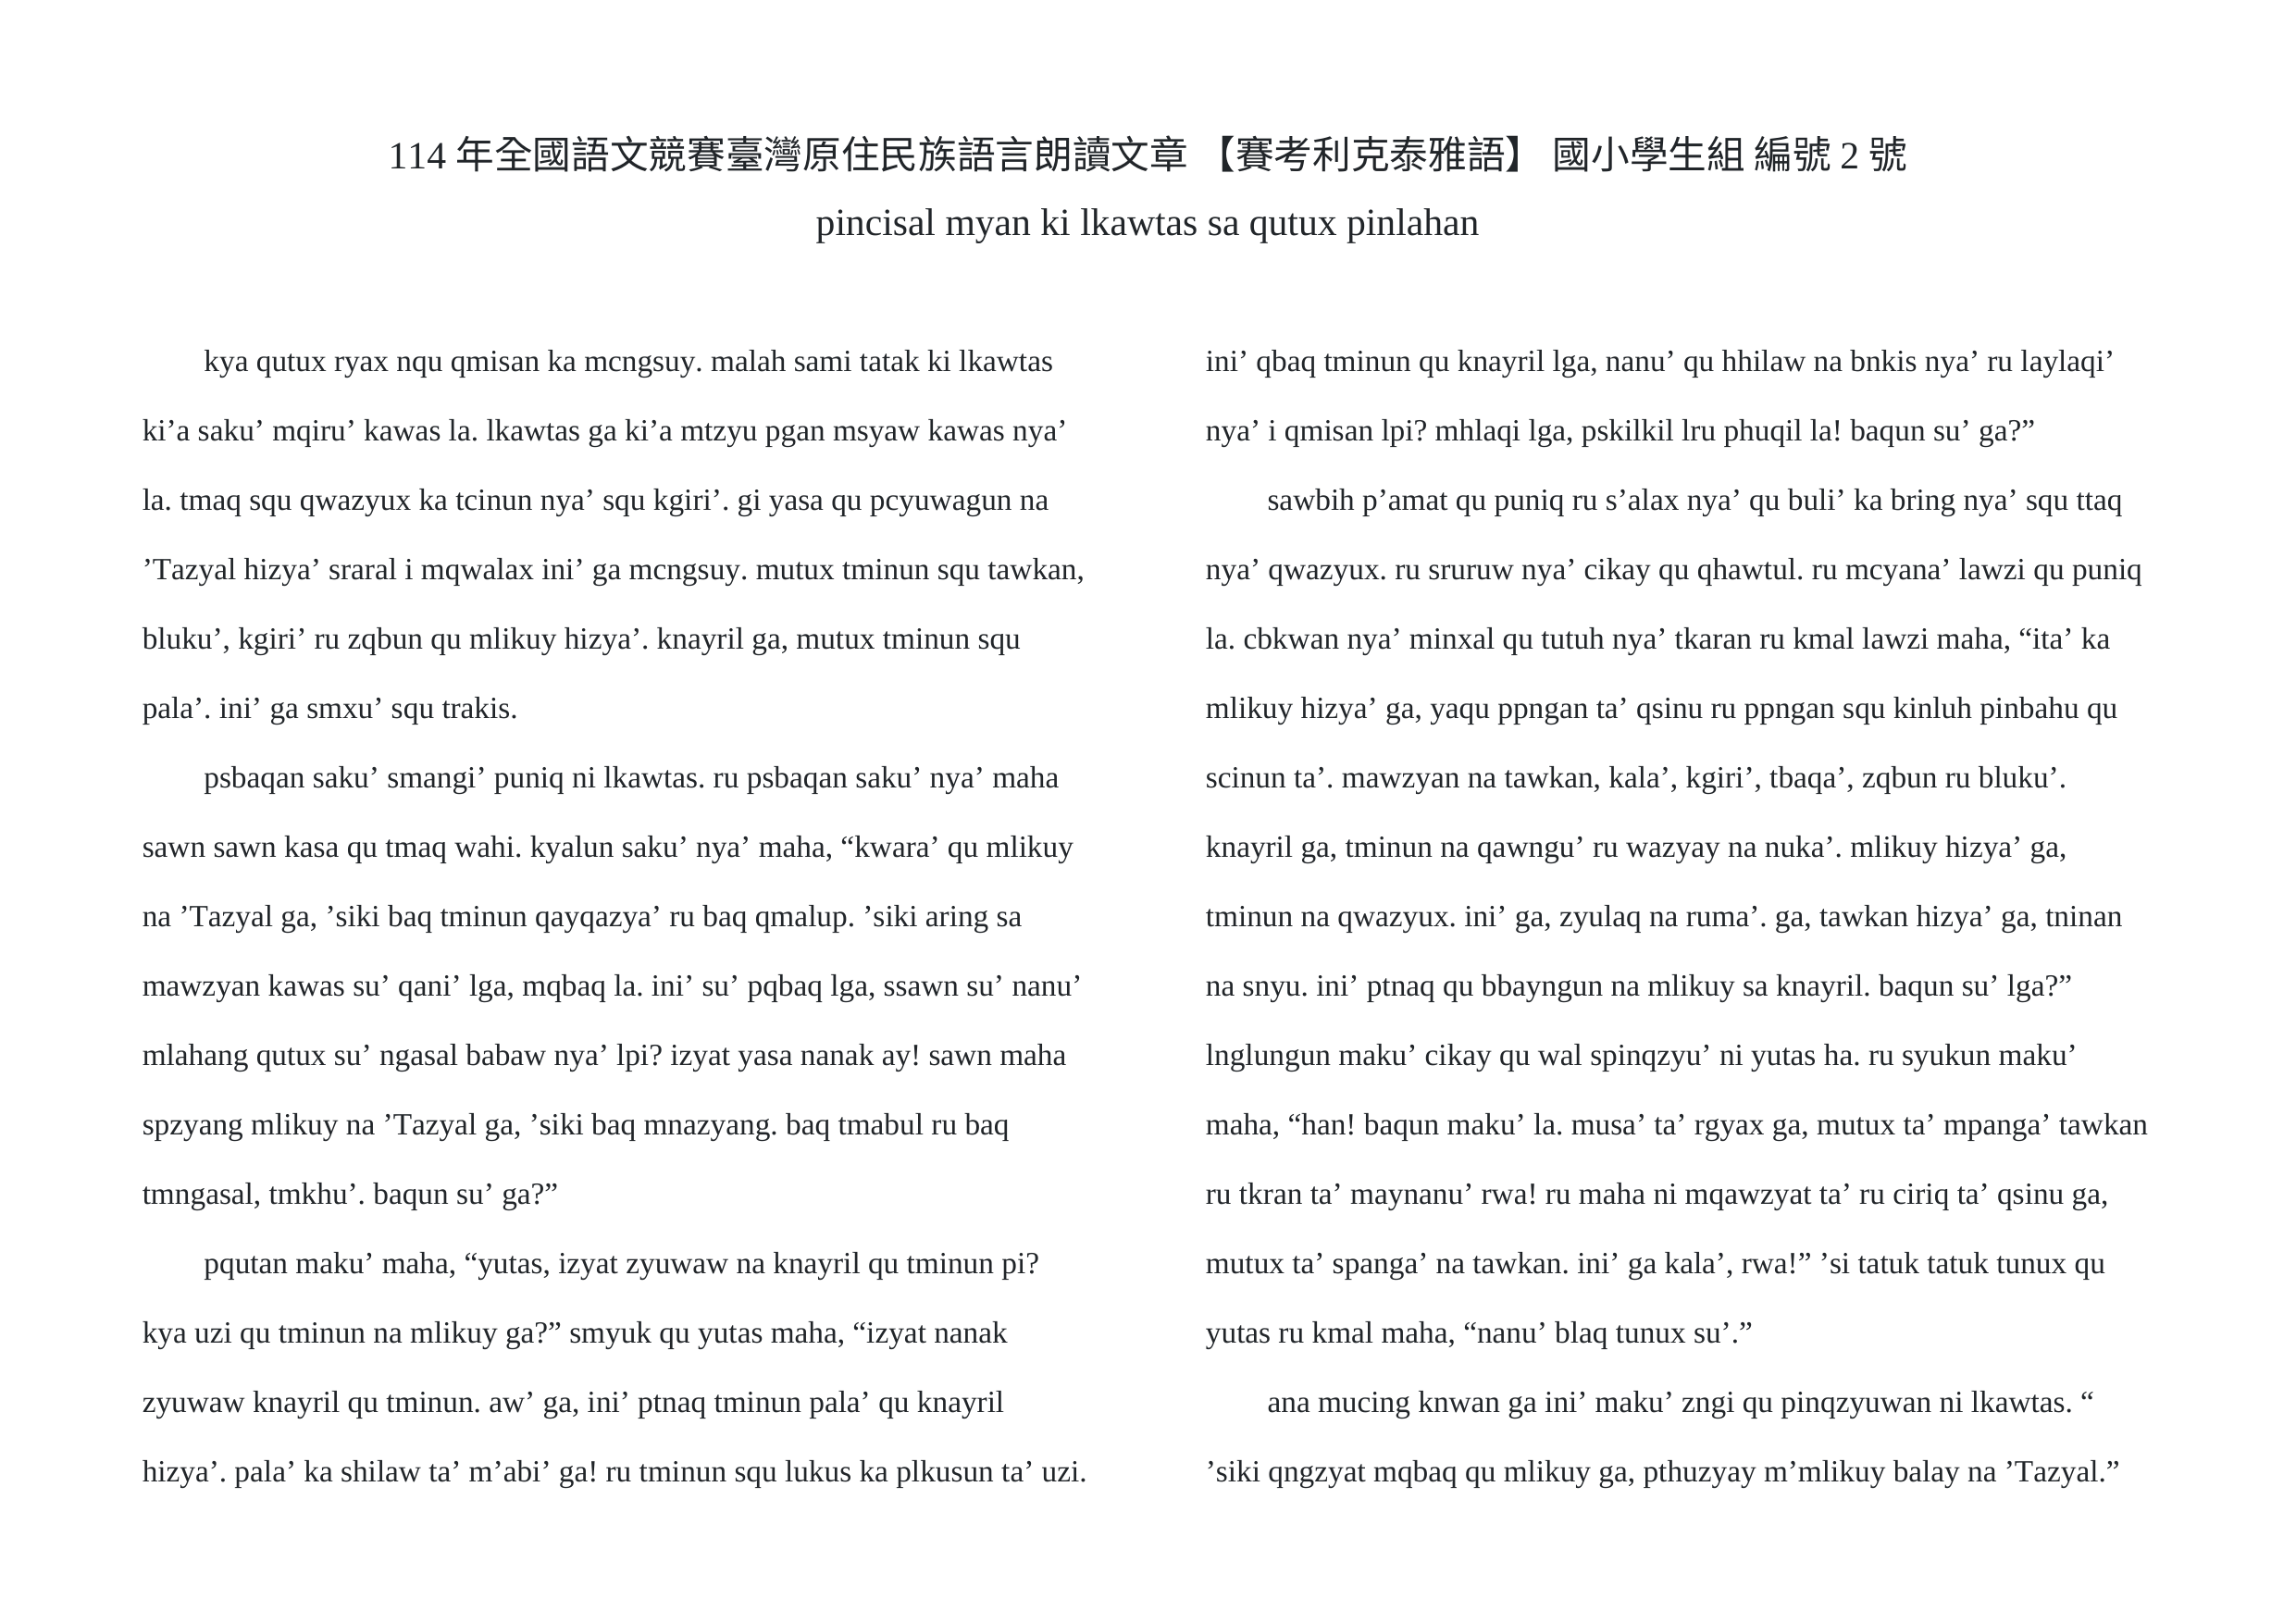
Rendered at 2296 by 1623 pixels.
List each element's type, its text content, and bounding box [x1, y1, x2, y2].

text sawbih p’amat qu puniq ru s’alax nya’ qu buli’ ka bring nya’ squ ttaq nya’ qwazyux. ru sruruw nya’ cikay qu qhawtul. ru mcyana’ lawzi qu puniq la. cbkwan nya’ minxal qu tutuh nya’ tkaran ru kmal lawzi maha, “ita’ ka mlikuy hizya’ ga, yaqu ppngan ta’ qsinu ru ppngan squ kinluh pinbahu qu scinun ta’. mawzyan na tawkan, kala’, kgiri’, tbaqa’, zqbun ru bluku’. knayril ga, tminun na qawngu’ ru wazyay na nuka’. mlikuy hizya’ ga, tminun na qwazyux. ini’ ga, zyulaq na ruma’. ga, tawkan hizya’ ga, tninan na snyu. ini’ ptnaq qu bbayngun na mlikuy sa knayril. baqun su’ lga?” lnglungun maku’ cikay qu wal spinqzyu’ ni yutas ha. ru syukun maku’ maha, “han! baqun maku’ la. musa’ ta’ rgyax ga, mutux ta’ mpanga’ tawkan ru tkran ta’ maynanu’ rwa! ru maha ni mqawzyat ta’ ru ciriq ta’ qsinu ga, mutux ta’ spanga’ na tawkan. ini’ ga kala’, rwa!” ’si tatuk tatuk tunux qu yutas ru kmal maha, “nanu’ blaq tunux su’.” [1206, 465, 2153, 1367]
text psbaqan saku’ smangi’ puniq ni lkawtas. ru psbaqan saku’ nya’ maha sawn sawn kasa qu tmaq wahi. kyalun saku’ nya’ maha, “kwara’ qu mlikuy na ’Tazyal ga, ’siki baq tminun qayqazya’ ru baq qmalup. ’siki aring sa mawzyan kawas su’ qani’ lga, mqbaq la. ini’ su’ pqbaq lga, ssawn su’ nanu’ mlahang qutux su’ ngasal babaw nya’ lpi? izyat yasa nanak ay! sawn maha spzyang mlikuy na ’Tazyal ga, ’siki baq mnazyang. baq tmabul ru baq tmngasal, tmkhu’. baqun su’ ga?” [142, 742, 1090, 1228]
text kya qutux ryax nqu qmisan ka mcngsuy. malah sami tatak ki lkawtas ki’a saku’ mqiru’ kawas la. lkawtas ga ki’a mtzyu pgan msyaw kawas nya’ la. tmaq squ qwazyux ka tcinun nya’ squ kgiri’. gi yasa qu pcyuwagun na ’Tazyal hizya’ sraral i mqwalax ini’ ga mcngsuy. mutux tminun squ tawkan, bluku’, kgiri’ ru zqbun qu mlikuy hizya’. knayril ga, mutux tminun squ pala’. ini’ ga smxu’ squ trakis. [142, 326, 1090, 742]
text pincisal myan ki lkawtas sa qutux pinlahan [142, 187, 2153, 256]
text pqutan maku’ maha, “yutas, izyat zyuwaw na knayril qu tminun pi? kya uzi qu tminun na mlikuy ga?” smyuk qu yutas maha, “izyat nanak zyuwaw knayril qu tminun. aw’ ga, ini’ ptnaq tminun pala’ qu knayril hizya’. pala’ ka shilaw ta’ m’abi’ ga! ru tminun squ lukus ka plkusun ta’ uzi. ini’ qbaq tminun qu knayril lga, nanu’ qu hhilaw na bnkis nya’ ru laylaqi’ nya’ i qmisan lpi? mhlaqi lga, pskilkil lru phuqil la! baqun su’ ga?” [142, 1228, 1090, 1505]
text pqutan maku’ maha, “yutas, izyat zyuwaw na knayril qu tminun pi? kya uzi qu tminun na mlikuy ga?” smyuk qu yutas maha, “izyat nanak zyuwaw knayril qu tminun. aw’ ga, ini’ ptnaq tminun pala’ qu knayril hizya’. pala’ ka shilaw ta’ m’abi’ ga! ru tminun squ lukus ka plkusun ta’ uzi. ini’ qbaq tminun qu knayril lga, nanu’ qu hhilaw na bnkis nya’ ru laylaqi’ nya’ i qmisan lpi? mhlaqi lga, pskilkil lru phuqil la! baqun su’ ga?” [1206, 326, 2153, 465]
text ana mucing knwan ga ini’ maku’ zngi qu pinqzyuwan ni lkawtas. “ ’siki qngzyat mqbaq qu mlikuy ga, pthuzyay m’mlikuy balay na ’Tazyal.” [1206, 1367, 2153, 1505]
text 114 年全國語文競賽臺灣原住民族語言朗讀文章 【賽考利克泰雅語】 國小學生組 編號 2 號 [142, 118, 2153, 187]
